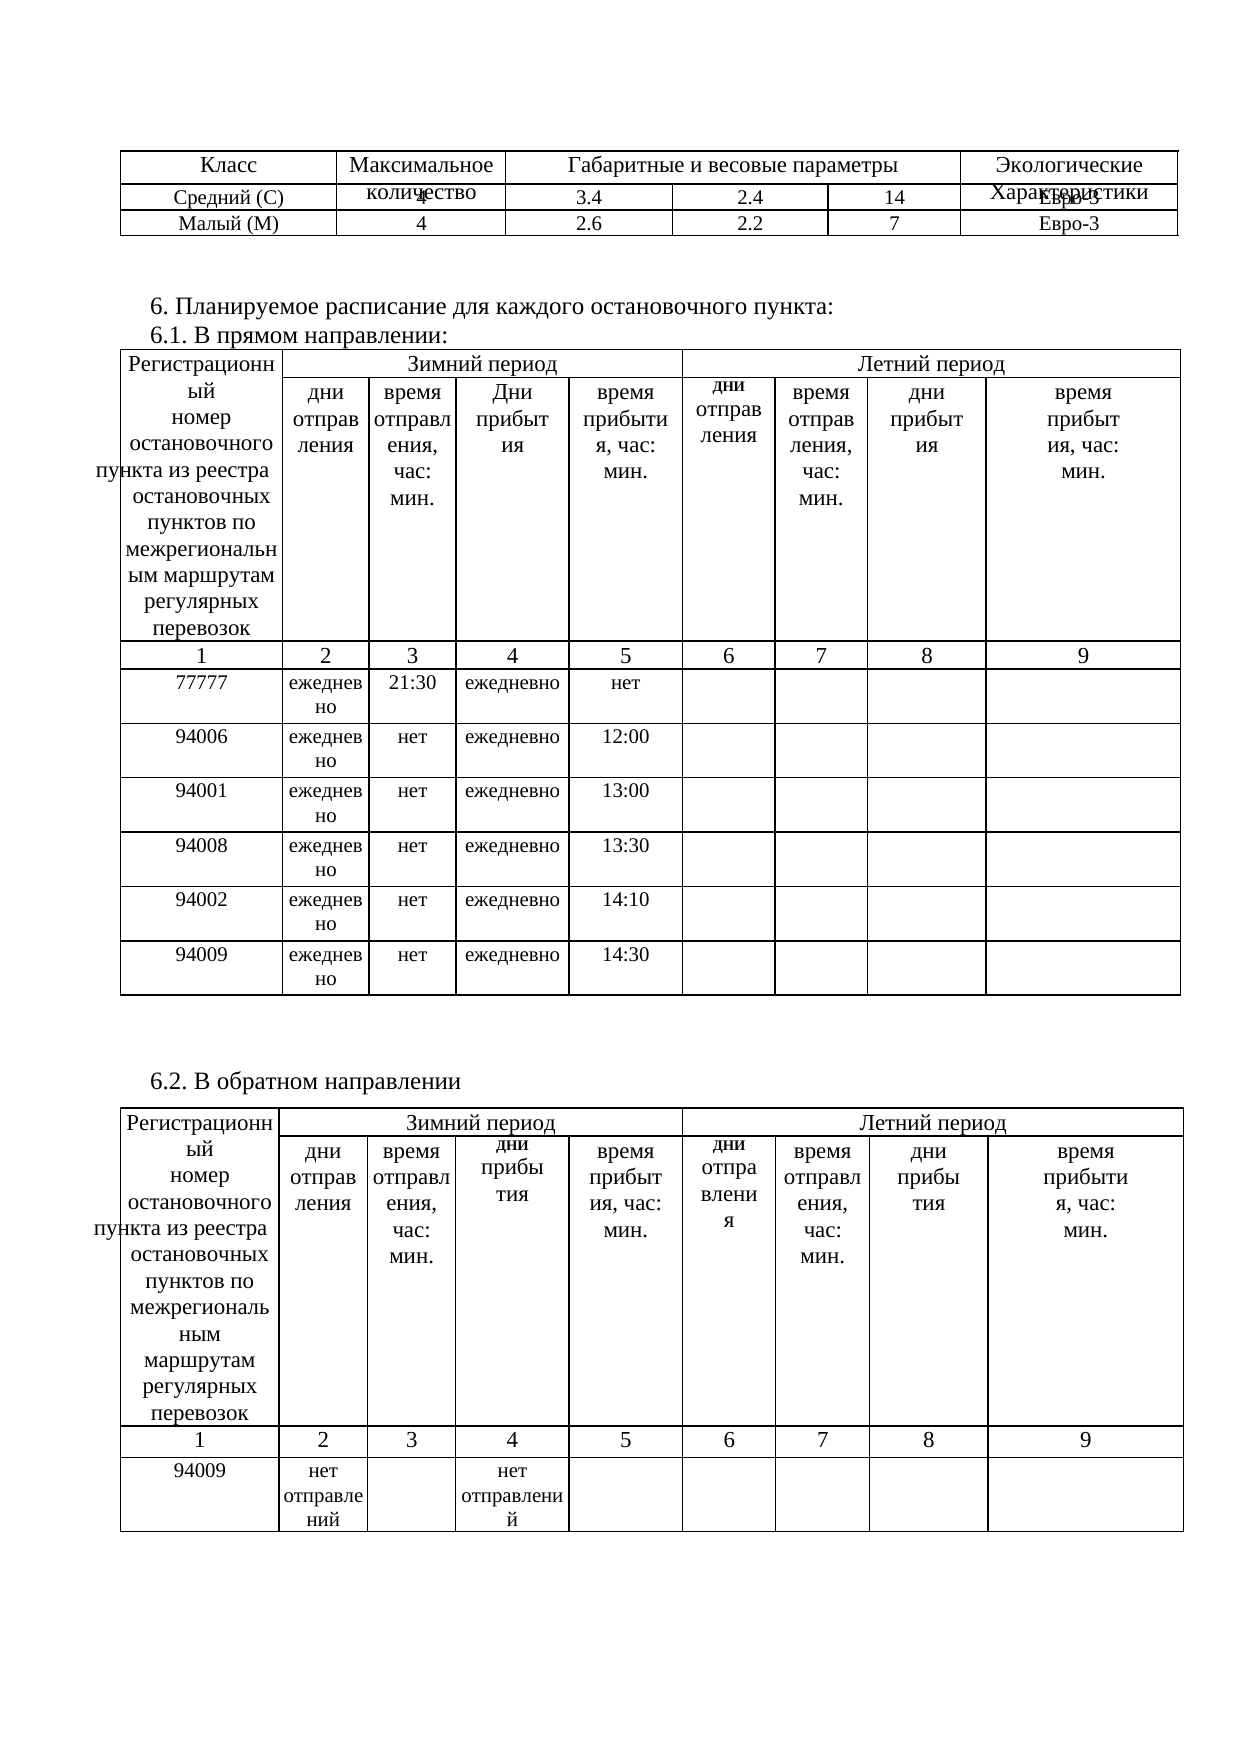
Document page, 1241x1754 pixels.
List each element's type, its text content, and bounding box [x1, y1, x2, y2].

table_cell 5 [570, 1427, 682, 1457]
table_cell 9 [989, 1427, 1183, 1457]
table_cell [776, 1458, 869, 1531]
table_cell 3 [368, 1427, 455, 1457]
table_cell [987, 887, 1180, 940]
text 6.1. В прямом направлении: [150, 320, 1090, 349]
table_cell 7 [829, 211, 960, 234]
table_cell дни прибыт ия [868, 378, 985, 640]
table_cell нет [570, 670, 682, 722]
table_cell дни отправ ления [280, 1137, 367, 1425]
table_cell время отправл ения, час: мин. [370, 378, 455, 640]
table_cell нет [370, 942, 455, 994]
table_header Экологические Характеристики [961, 152, 1177, 183]
table_cell [776, 778, 867, 831]
table_cell 13:30 [570, 833, 682, 886]
table_cell нет [370, 833, 455, 886]
table_cell [683, 887, 774, 940]
table_cell 1 [121, 1427, 278, 1457]
table_header Габаритные и весовые параметры [506, 152, 960, 183]
table_cell [776, 724, 867, 777]
table_cell ежедневно [283, 778, 368, 831]
table_cell 9 [987, 642, 1180, 668]
table_cell 8 [870, 1427, 987, 1457]
table_cell Евро-3 [961, 211, 1177, 234]
table_cell время отправл ения, час: мин. [368, 1137, 455, 1425]
table_cell 6 [683, 642, 774, 668]
table_cell 94009 [121, 1458, 278, 1531]
table_cell ежедневно [457, 670, 568, 722]
table_cell время отправ ления, час: мин. [776, 378, 867, 640]
table_cell Малый (М) [121, 211, 336, 234]
table_cell время прибыти я, час: мин. [989, 1137, 1183, 1425]
table_cell 2.2 [673, 211, 827, 234]
table_cell нет отправлений [456, 1458, 568, 1531]
table_cell нет [370, 778, 455, 831]
table_cell [776, 670, 867, 722]
table_cell ежедневно [283, 670, 368, 722]
table_cell нет [370, 887, 455, 940]
table_cell 2 [280, 1427, 367, 1457]
table_cell ежедневно [283, 942, 368, 994]
table_cell [683, 1458, 775, 1531]
table_cell время прибыт ия, час: мин. [987, 378, 1180, 640]
table_cell 13:00 [570, 778, 682, 831]
table_cell ДНИ отпра влени я [683, 1137, 775, 1425]
table_cell дни отправ ления [283, 378, 368, 640]
table_cell нет [370, 724, 455, 777]
table_cell 5 [570, 642, 682, 668]
table_cell ежедневно [457, 942, 568, 994]
table_cell [868, 942, 985, 994]
table_cell [570, 1458, 682, 1531]
table_cell время прибыти я, час: мин. [570, 378, 682, 640]
table_cell 3.4 [506, 185, 672, 209]
table_cell 94009 [121, 942, 282, 994]
table_cell [989, 1458, 1183, 1531]
table_cell [683, 724, 774, 777]
table_cell ежедневно [283, 887, 368, 940]
table_cell 3 [370, 642, 455, 668]
table_cell [987, 942, 1180, 994]
table_cell [683, 942, 774, 994]
table_cell нет отправлений [280, 1458, 367, 1531]
table_cell 4 [337, 185, 505, 209]
table_cell [987, 670, 1180, 722]
table_cell 8 [868, 642, 985, 668]
table_cell [868, 670, 985, 722]
table_cell 6 [683, 1427, 775, 1457]
table_cell 2 [283, 642, 368, 668]
table_cell Дни прибыт ия [457, 378, 568, 640]
table_cell [987, 833, 1180, 886]
table_header Максимальное количество [337, 152, 505, 183]
table_header Класс [121, 152, 336, 183]
table_cell Средний (С) [121, 185, 336, 209]
table_cell ежедневно [457, 887, 568, 940]
table_cell ежедневно [457, 778, 568, 831]
table_cell время прибыт ия, час: мин. [570, 1137, 682, 1425]
table_cell 21:30 [370, 670, 455, 722]
table_cell 14:30 [570, 942, 682, 994]
table_cell [776, 833, 867, 886]
table_cell [868, 887, 985, 940]
table_cell 7 [776, 642, 867, 668]
table_cell [868, 778, 985, 831]
table_cell 7 [776, 1427, 869, 1457]
table_cell [683, 778, 774, 831]
table_cell [368, 1458, 455, 1531]
table_cell [870, 1458, 987, 1531]
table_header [121, 1109, 278, 1425]
table_cell 14 [829, 185, 960, 209]
table_cell 12:00 [570, 724, 682, 777]
table_cell 4 [337, 211, 505, 234]
table_cell 94001 [121, 778, 282, 831]
table_cell 94002 [121, 887, 282, 940]
table_cell [987, 724, 1180, 777]
table_cell [776, 942, 867, 994]
table_cell Евро-3 [961, 185, 1177, 209]
table_cell ежедневно [457, 724, 568, 777]
table_header Летний период [683, 1109, 1183, 1135]
table_cell ДНИ прибы тия [456, 1137, 568, 1425]
table_cell 2.6 [506, 211, 672, 234]
table_cell 77777 [121, 670, 282, 722]
table_cell ежедневно [457, 833, 568, 886]
table_cell [776, 887, 867, 940]
table_cell время отправл ения, час: мин. [776, 1137, 869, 1425]
table_header Зимний период [283, 350, 682, 377]
table_cell [868, 724, 985, 777]
table_cell дни прибы тия [870, 1137, 987, 1425]
table_cell 2.4 [673, 185, 827, 209]
table_cell [987, 778, 1180, 831]
table_header Летний период [683, 350, 1180, 377]
table_cell 4 [457, 642, 568, 668]
table_cell ДНИ отправ ления [683, 378, 774, 640]
table_cell 4 [456, 1427, 568, 1457]
table_cell ежедневно [283, 833, 368, 886]
table_cell [683, 833, 774, 886]
table_cell 94006 [121, 724, 282, 777]
table_header Зимний период [280, 1109, 682, 1135]
table_cell 94008 [121, 833, 282, 886]
table_cell [868, 833, 985, 886]
text 6.2. В обратном направлении [150, 1066, 1090, 1095]
table_cell ежедневно [283, 724, 368, 777]
table_cell 14:10 [570, 887, 682, 940]
table_cell [683, 670, 774, 722]
text 6. Планируемое расписание для каждого остановочного пункта: [150, 291, 1090, 320]
table_header Регистрационный номер остановочного пункта из реестра остановочных пунктов по межрегиональным маршрутам регулярных перевозок [121, 350, 282, 640]
table_cell 1 [121, 642, 282, 668]
